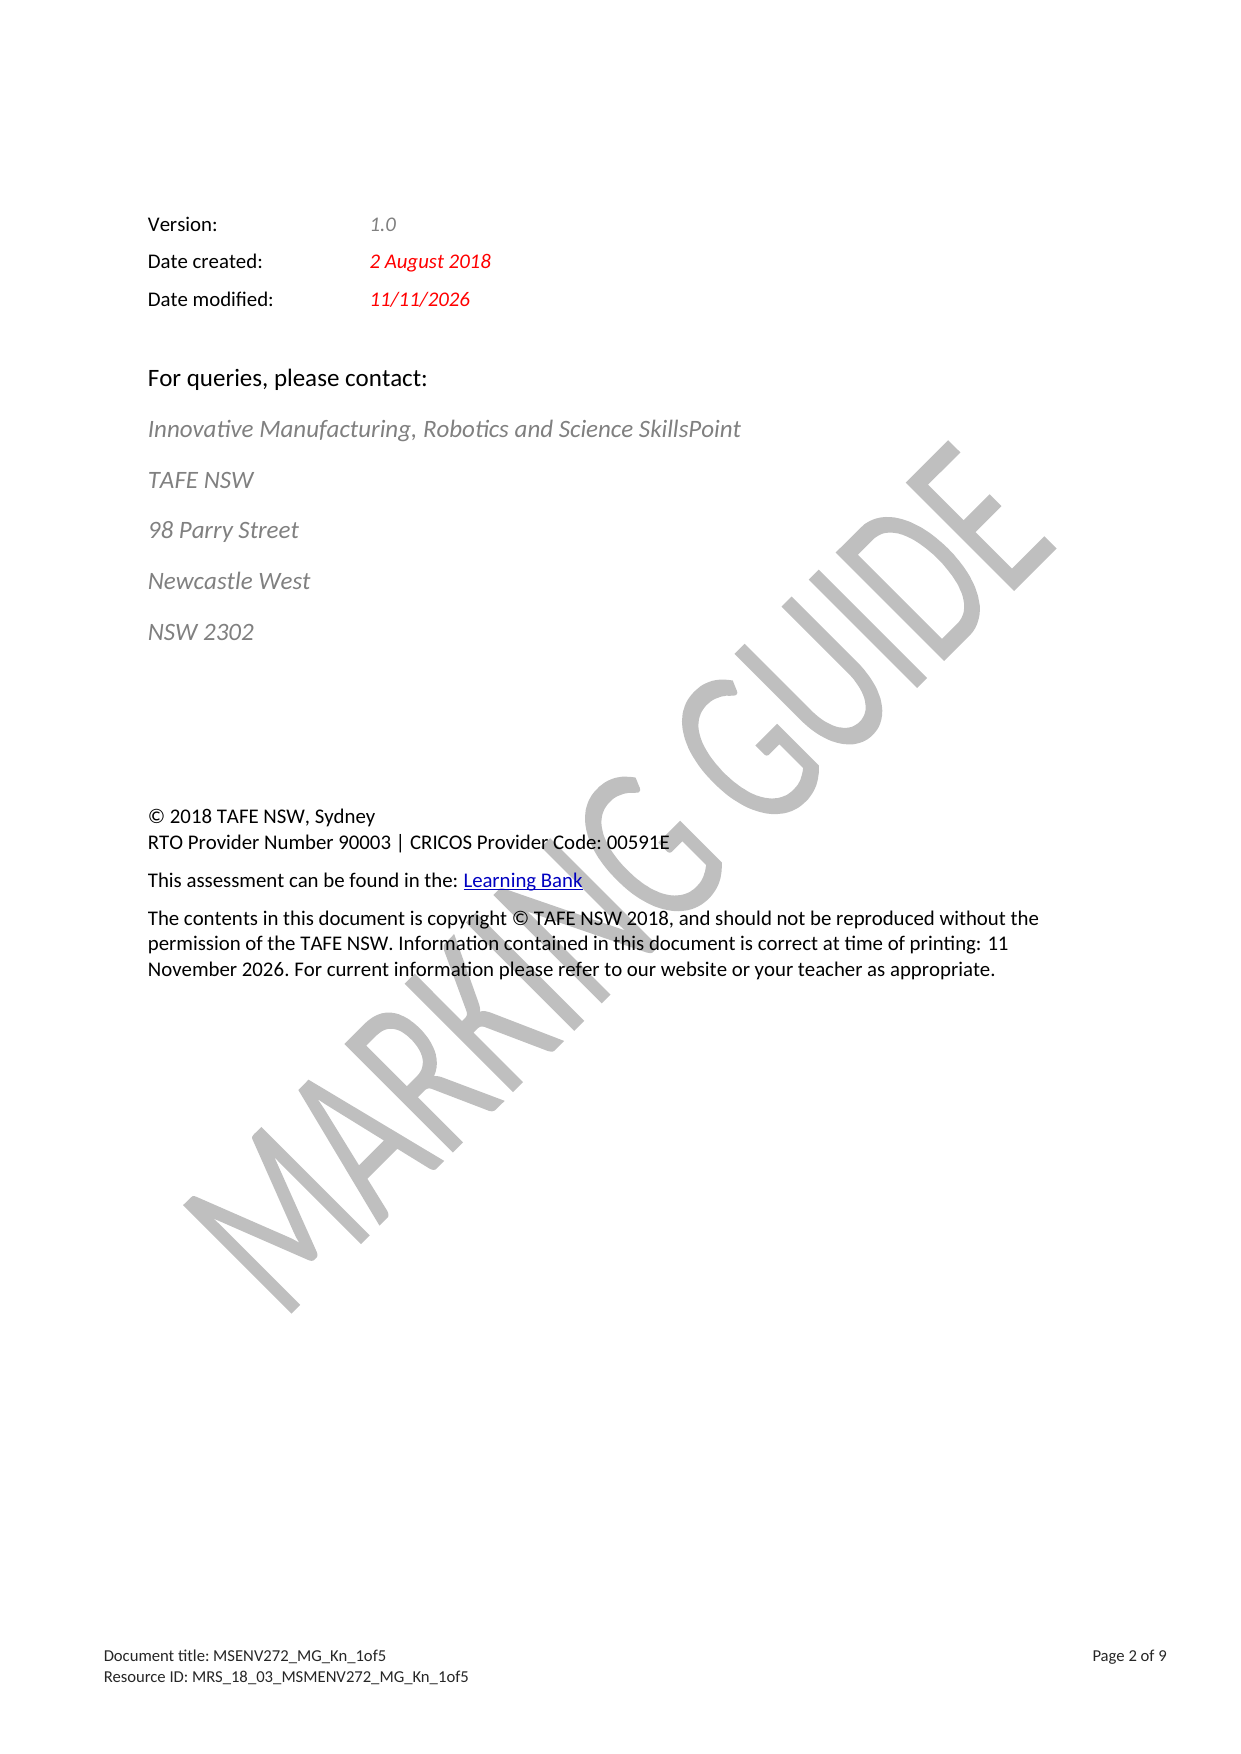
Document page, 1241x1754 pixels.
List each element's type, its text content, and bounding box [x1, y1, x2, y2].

text This assessment can be found in the: Learning Bank [148, 867, 1092, 892]
text TAFE NSW [148, 464, 1092, 494]
text The contents in this document is copyright © TAFE NSW 2018, and should not be reproduced without the permission of the TAFE NSW. Information contained in this document is correct at time of printing: 28 May 2019. For current information please refer to our website or your teacher as appropriate. [148, 905, 1092, 981]
text Version: 1.0 [148, 211, 1092, 236]
text Newcastle West [148, 565, 1092, 596]
text © 2018 TAFE NSW, Sydney RTO Provider Number 90003 | CRICOS Provider Code: 00591E [148, 804, 1092, 854]
text For queries, please contact: [148, 362, 1092, 393]
text NSW 2302 [148, 616, 1092, 646]
text Date modified: 28/05/2019 [148, 287, 1092, 312]
text 98 Parry Street [148, 514, 1092, 545]
text Innovative Manufacturing, Robotics and Science SkillsPoint [148, 413, 1092, 444]
text Date created: 2 August 2018 [148, 249, 1092, 274]
